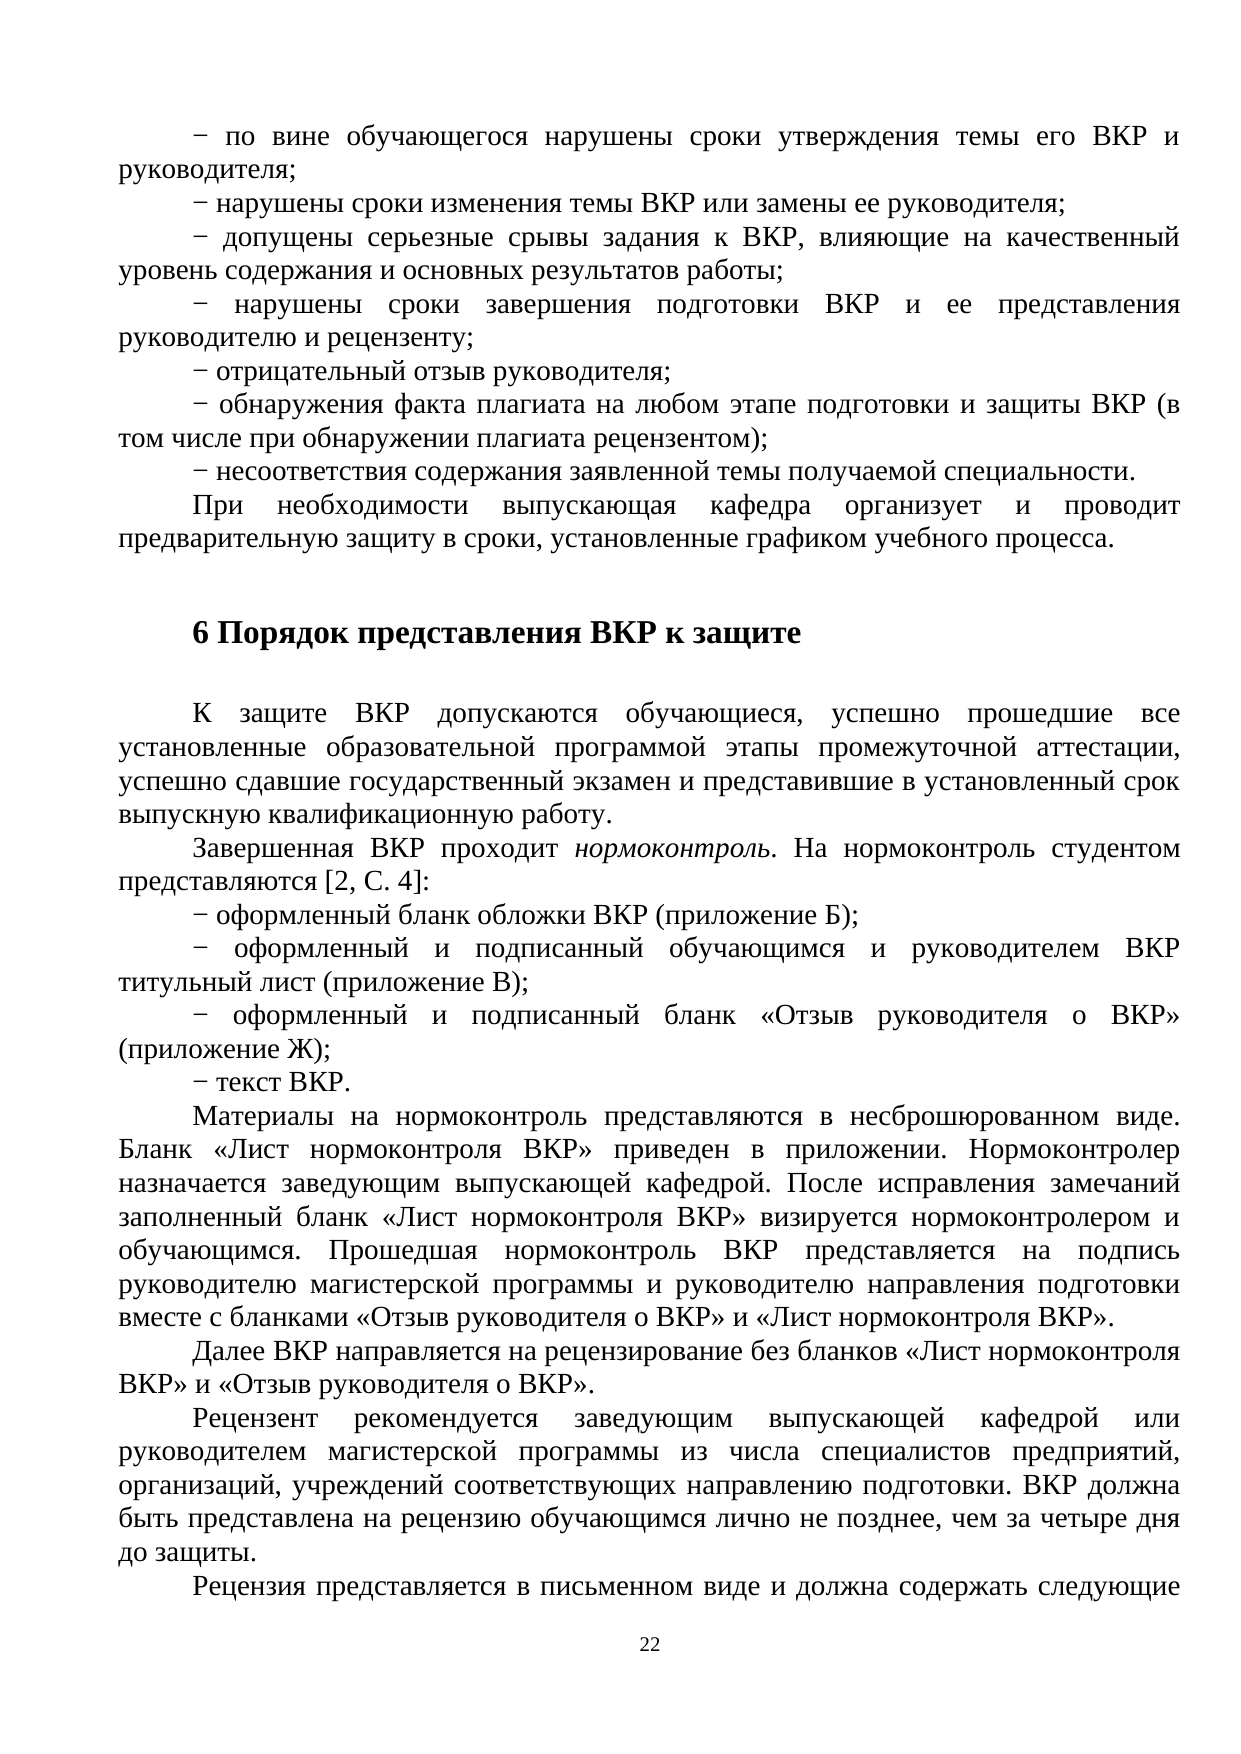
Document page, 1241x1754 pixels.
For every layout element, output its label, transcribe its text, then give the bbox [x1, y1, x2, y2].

text − оформленный и подписанный бланк «Отзыв руководителя о ВКР» (приложение Ж); [118, 997, 1181, 1064]
text Материалы на нормоконтроль представляются в несброшюрованном виде. Бланк «Лист нормоконтроля ВКР» приведен в приложении. Нормоконтролер назначается заведующим выпускающей кафедрой. После исправления замечаний заполненный бланк «Лист нормоконтроля ВКР» визируется нормоконтролером и обучающимся. Прошедшая нормоконтроль ВКР представляется на подпись руководителю магистерской программы и руководителю направления подготовки вместе с бланками «Отзыв руководителя о ВКР» и «Лист нормоконтроля ВКР». [118, 1098, 1181, 1333]
subtitle 6 Порядок представления ВКР к защите [118, 613, 1181, 651]
text Далее ВКР направляется на рецензирование без бланков «Лист нормоконтроля ВКР» и «Отзыв руководителя о ВКР». [118, 1333, 1181, 1400]
text К защите ВКР допускаются обучающиеся, успешно прошедшие все установленные образовательной программой этапы промежуточной аттестации, успешно сдавшие государственный экзамен и представившие в установленный срок выпускную квалификационную работу. [118, 696, 1181, 830]
text При необходимости выпускающая кафедра организует и проводит предварительную защиту в сроки, установленные графиком учебного процесса. [118, 487, 1181, 554]
text − несоответствия содержания заявленной темы получаемой специальности. [118, 453, 1181, 487]
text − допущены серьезные срывы задания к ВКР, влияющие на качественный уровень содержания и основных результатов работы; [118, 219, 1181, 286]
text − оформленный и подписанный обучающимся и руководителем ВКР титульный лист (приложение В); [118, 930, 1181, 997]
text − обнаружения факта плагиата на любом этапе подготовки и защиты ВКР (в том числе при обнаружении плагиата рецензентом); [118, 386, 1181, 453]
text − нарушены сроки изменения темы ВКР или замены ее руководителя; [118, 185, 1181, 219]
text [118, 1568, 1181, 1601]
text Завершенная ВКР проходит нормоконтроль. На нормоконтроль студентом представляются [2, C. 4]: [118, 830, 1181, 897]
text − нарушены сроки завершения подготовки ВКР и ее представления руководителю и рецензенту; [118, 286, 1181, 353]
text − текст ВКР. [118, 1064, 1181, 1098]
text − оформленный бланк обложки ВКР (приложение Б); [118, 897, 1181, 930]
text − отрицательный отзыв руководителя; [118, 353, 1181, 386]
text Рецензент рекомендуется заведующим выпускающей кафедрой или руководителем магистерской программы из числа специалистов предприятий, организаций, учреждений соответствующих направлению подготовки. ВКР должна быть представлена на рецензию обучающимся лично не позднее, чем за четыре дня до защиты. [118, 1400, 1181, 1568]
text − по вине обучающегося нарушены сроки утверждения темы его ВКР и руководителя; [118, 118, 1181, 185]
